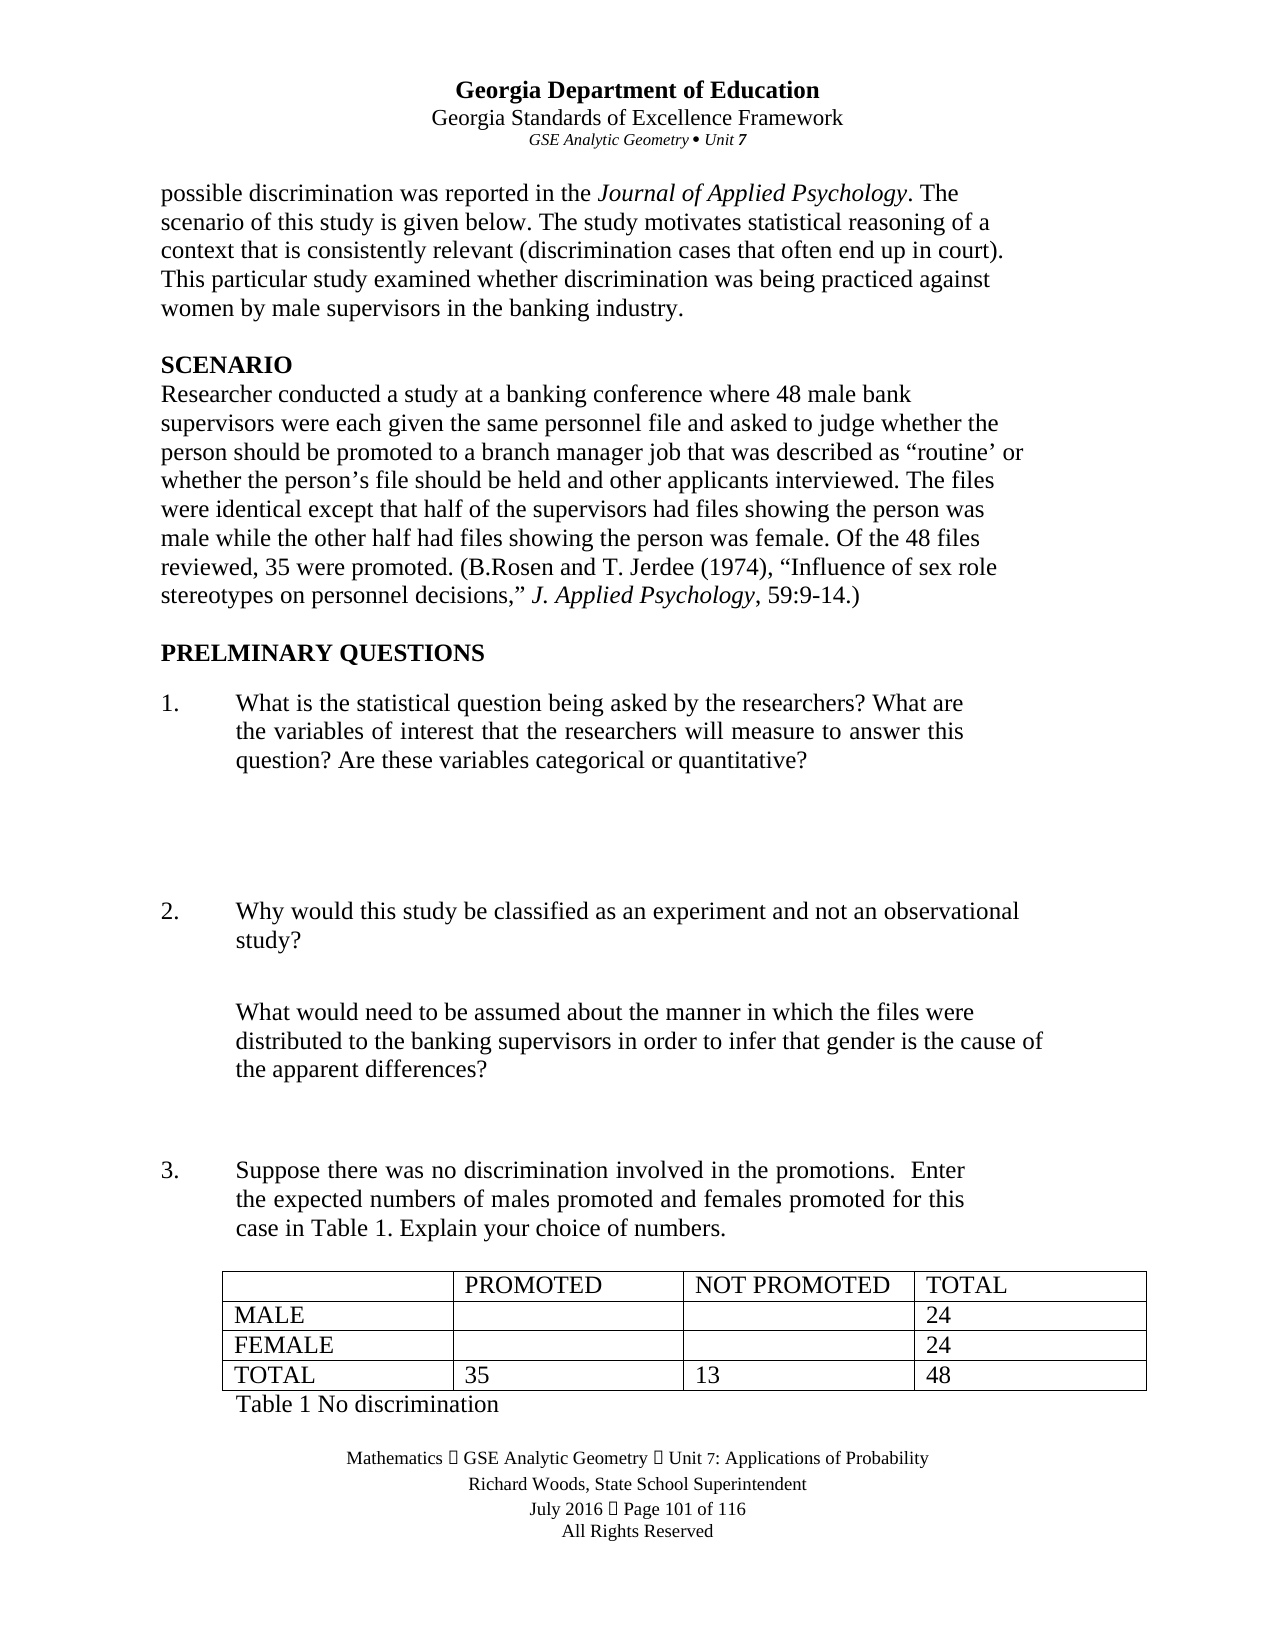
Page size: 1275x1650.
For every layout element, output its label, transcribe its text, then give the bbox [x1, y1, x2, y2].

table_cell [684, 1302, 914, 1330]
text SCENARIO [161, 351, 1127, 379]
table_cell [684, 1331, 914, 1360]
table_cell [454, 1302, 683, 1330]
table_cell [454, 1331, 683, 1360]
table_cell 24 [915, 1302, 1146, 1330]
table_cell FEMALE [223, 1331, 453, 1360]
list Suppose there was no discrimination involved in the promotions. Enter the expected numbers of males promoted and females promoted for this case in Table 1. Explain your choice of numbers. [161, 1155, 965, 1242]
table_header TOTAL [915, 1272, 1146, 1301]
text PRELMINARY QUESTIONS [161, 638, 1127, 667]
table_header [223, 1272, 453, 1301]
list What is the statistical question being asked by the researchers? What are the variables of interest that the researchers will measure to answer this question? Are these variables categorical or quantitative? [161, 688, 965, 774]
table_cell 24 [915, 1331, 1146, 1360]
table_cell 35 [454, 1361, 683, 1390]
text Researcher conducted a study at a banking conference where 48 male bank supervisors were each given the same personnel file and asked to judge whether the person should be promoted to a branch manager job that was described as “routine’ or whether the person’s file should be held and other applicants interviewed. The files were identical except that half of the supervisors had files showing the person was male while the other half had files showing the person was female. Of the 48 files reviewed, 35 were promoted. (B.Rosen and T. Jerdee (1974), “Influence of sex role stereotypes on personnel decisions,” J. Applied Psychology, 59:9-14.) [161, 379, 1029, 609]
table_cell TOTAL [223, 1361, 453, 1390]
table_header NOT PROMOTED [684, 1272, 914, 1301]
list Why would this study be classified as an experiment and not an observational study? [161, 896, 1071, 954]
text Table 1 No discrimination [236, 1391, 1127, 1418]
table_cell MALE [223, 1302, 453, 1330]
table_header PROMOTED [454, 1272, 683, 1301]
table_cell 48 [915, 1361, 1146, 1390]
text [161, 178, 1007, 322]
text What would need to be assumed about the manner in which the files were distributed to the banking supervisors in order to infer that gender is the cause of the apparent differences? [235, 997, 1071, 1083]
table_cell 13 [684, 1361, 914, 1390]
